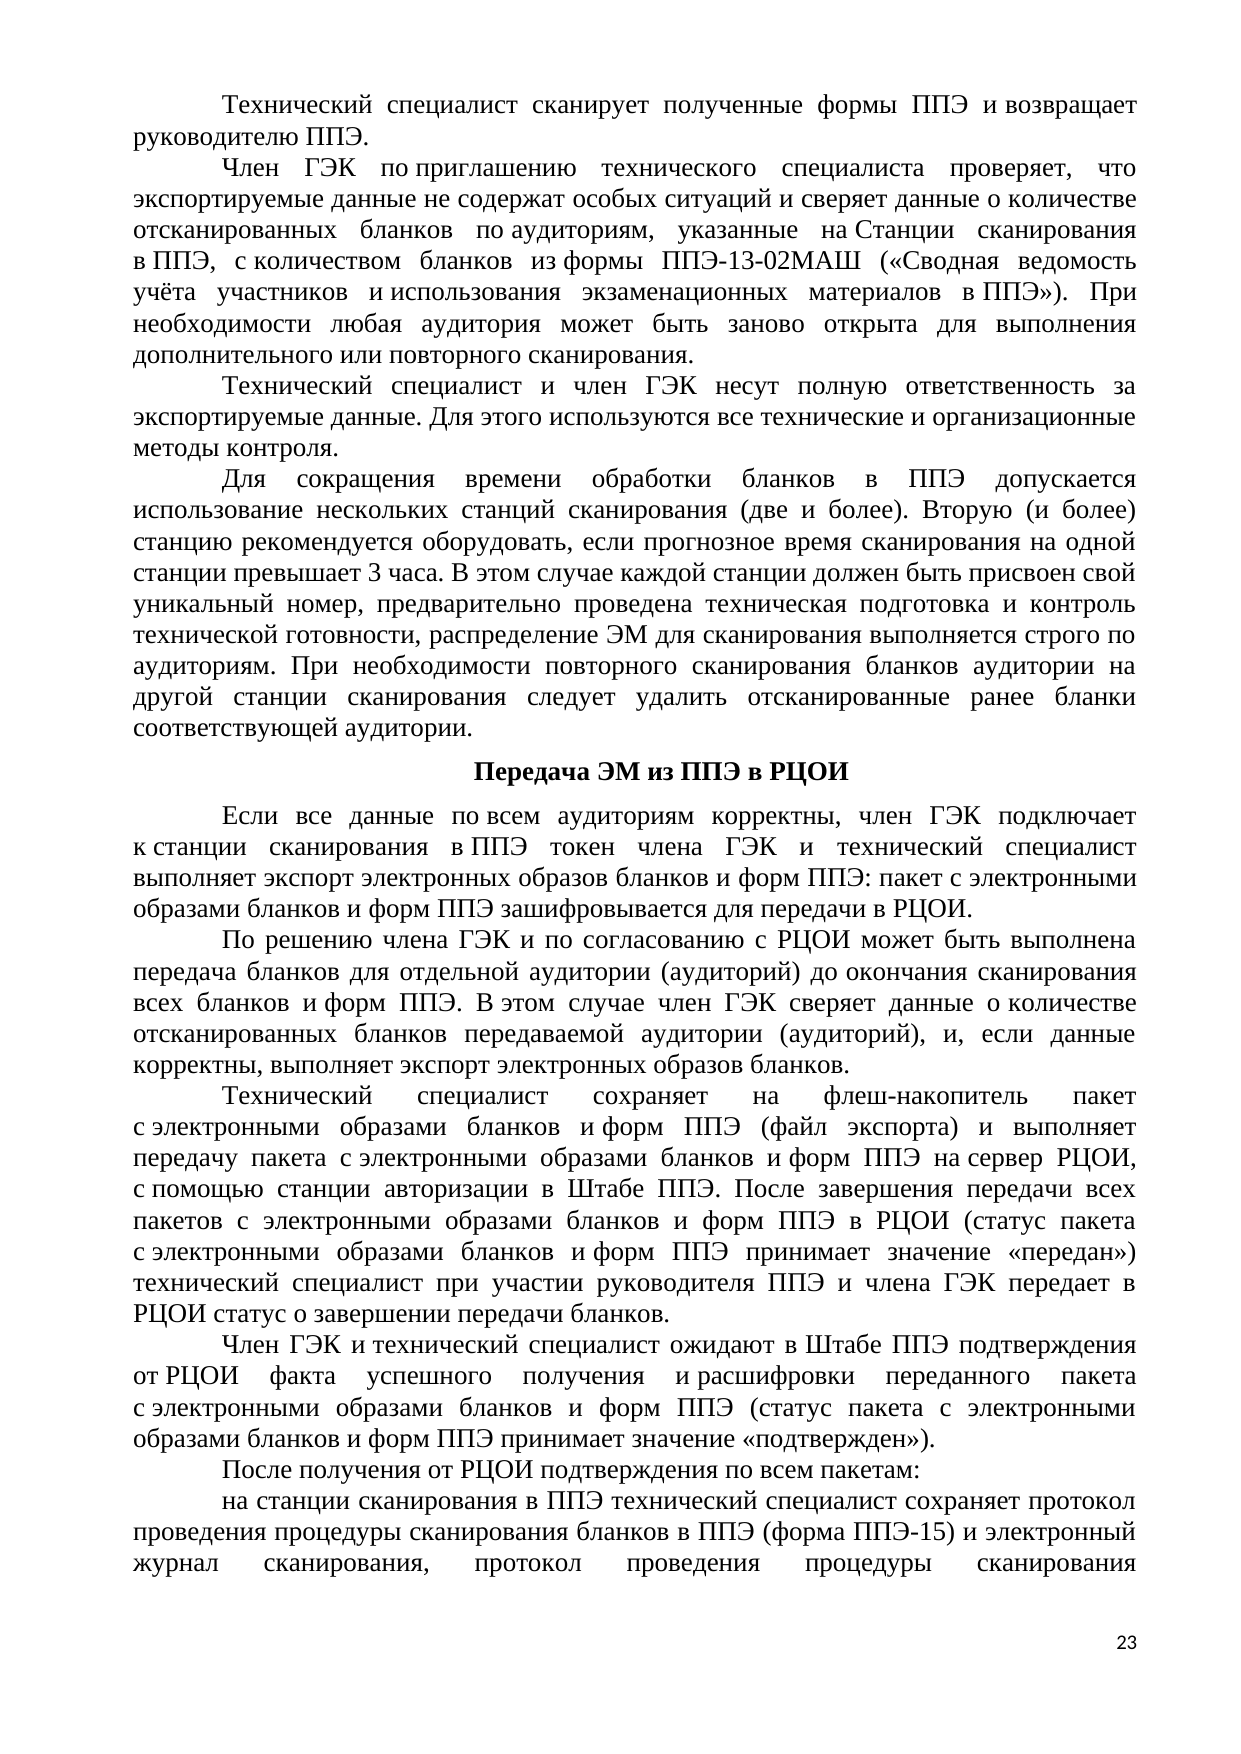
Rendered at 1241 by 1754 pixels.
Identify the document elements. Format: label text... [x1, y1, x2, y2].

list Передача ЭМ из ППЭ в РЦОИ [186, 755, 1137, 786]
text Технический специалист и член ГЭК несут полную ответственность за экспортируемые данные. Для этого используются все технические и организационные методы контроля. [133, 369, 1137, 462]
text Для сокращения времени обработки бланков в ППЭ допускается использование нескольких станций сканирования (две и более). Вторую (и более) станцию рекомендуется оборудовать, если прогнозное время сканирования на одной станции превышает 3 часа. В этом случае каждой станции должен быть присвоен свой уникальный номер, предварительно проведена техническая подготовка и контроль технической готовности, распределение ЭМ для сканирования выполняется строго по аудиториям. При необходимости повторного сканирования бланков аудитории на другой станции сканирования следует удалить отсканированные ранее бланки соответствующей аудитории. [133, 462, 1137, 743]
text Член ГЭК и технический специалист ожидают в Штабе ППЭ подтверждения от РЦОИ факта успешного получения и расшифровки переданного пакета с электронными образами бланков и форм ППЭ (статус пакета с электронными образами бланков и форм ППЭ принимает значение «подтвержден»). [133, 1328, 1137, 1453]
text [133, 1484, 1137, 1577]
text Технический специалист сканирует полученные формы ППЭ и возвращает руководителю ППЭ. [133, 89, 1137, 151]
text Технический специалист сохраняет на флеш-накопитель пакет с электронными образами бланков и форм ППЭ (файл экспорта) и выполняет передачу пакета с электронными образами бланков и форм ППЭ на сервер РЦОИ, с помощью станции авторизации в Штабе ППЭ. После завершения передачи всех пакетов с электронными образами бланков и форм ППЭ в РЦОИ (статус пакета с электронными образами бланков и форм ППЭ принимает значение «передан») технический специалист при участии руководителя ППЭ и члена ГЭК передает в РЦОИ статус о завершении передачи бланков. [133, 1079, 1137, 1328]
text Если все данные по всем аудиториям корректны, член ГЭК подключает к станции сканирования в ППЭ токен члена ГЭК и технический специалист выполняет экспорт электронных образов бланков и форм ППЭ: пакет с электронными образами бланков и форм ППЭ зашифровывается для передачи в РЦОИ. [133, 799, 1137, 923]
text По решению члена ГЭК и по согласованию с РЦОИ может быть выполнена передача бланков для отдельной аудитории (аудиторий) до окончания сканирования всех бланков и форм ППЭ. В этом случае член ГЭК сверяет данные о количестве отсканированных бланков передаваемой аудитории (аудиторий), и, если данные корректны, выполняет экспорт электронных образов бланков. [133, 923, 1137, 1079]
text После получения от РЦОИ подтверждения по всем пакетам: [133, 1453, 1137, 1484]
text Член ГЭК по приглашению технического специалиста проверяет, что экспортируемые данные не содержат особых ситуаций и сверяет данные о количестве отсканированных бланков по аудиториям, указанные на Станции сканирования в ППЭ, с количеством бланков из формы ППЭ-13-02МАШ («Сводная ведомость учёта участников и использования экзаменационных материалов в ППЭ»). При необходимости любая аудитория может быть заново открыта для выполнения дополнительного или повторного сканирования. [133, 151, 1137, 369]
